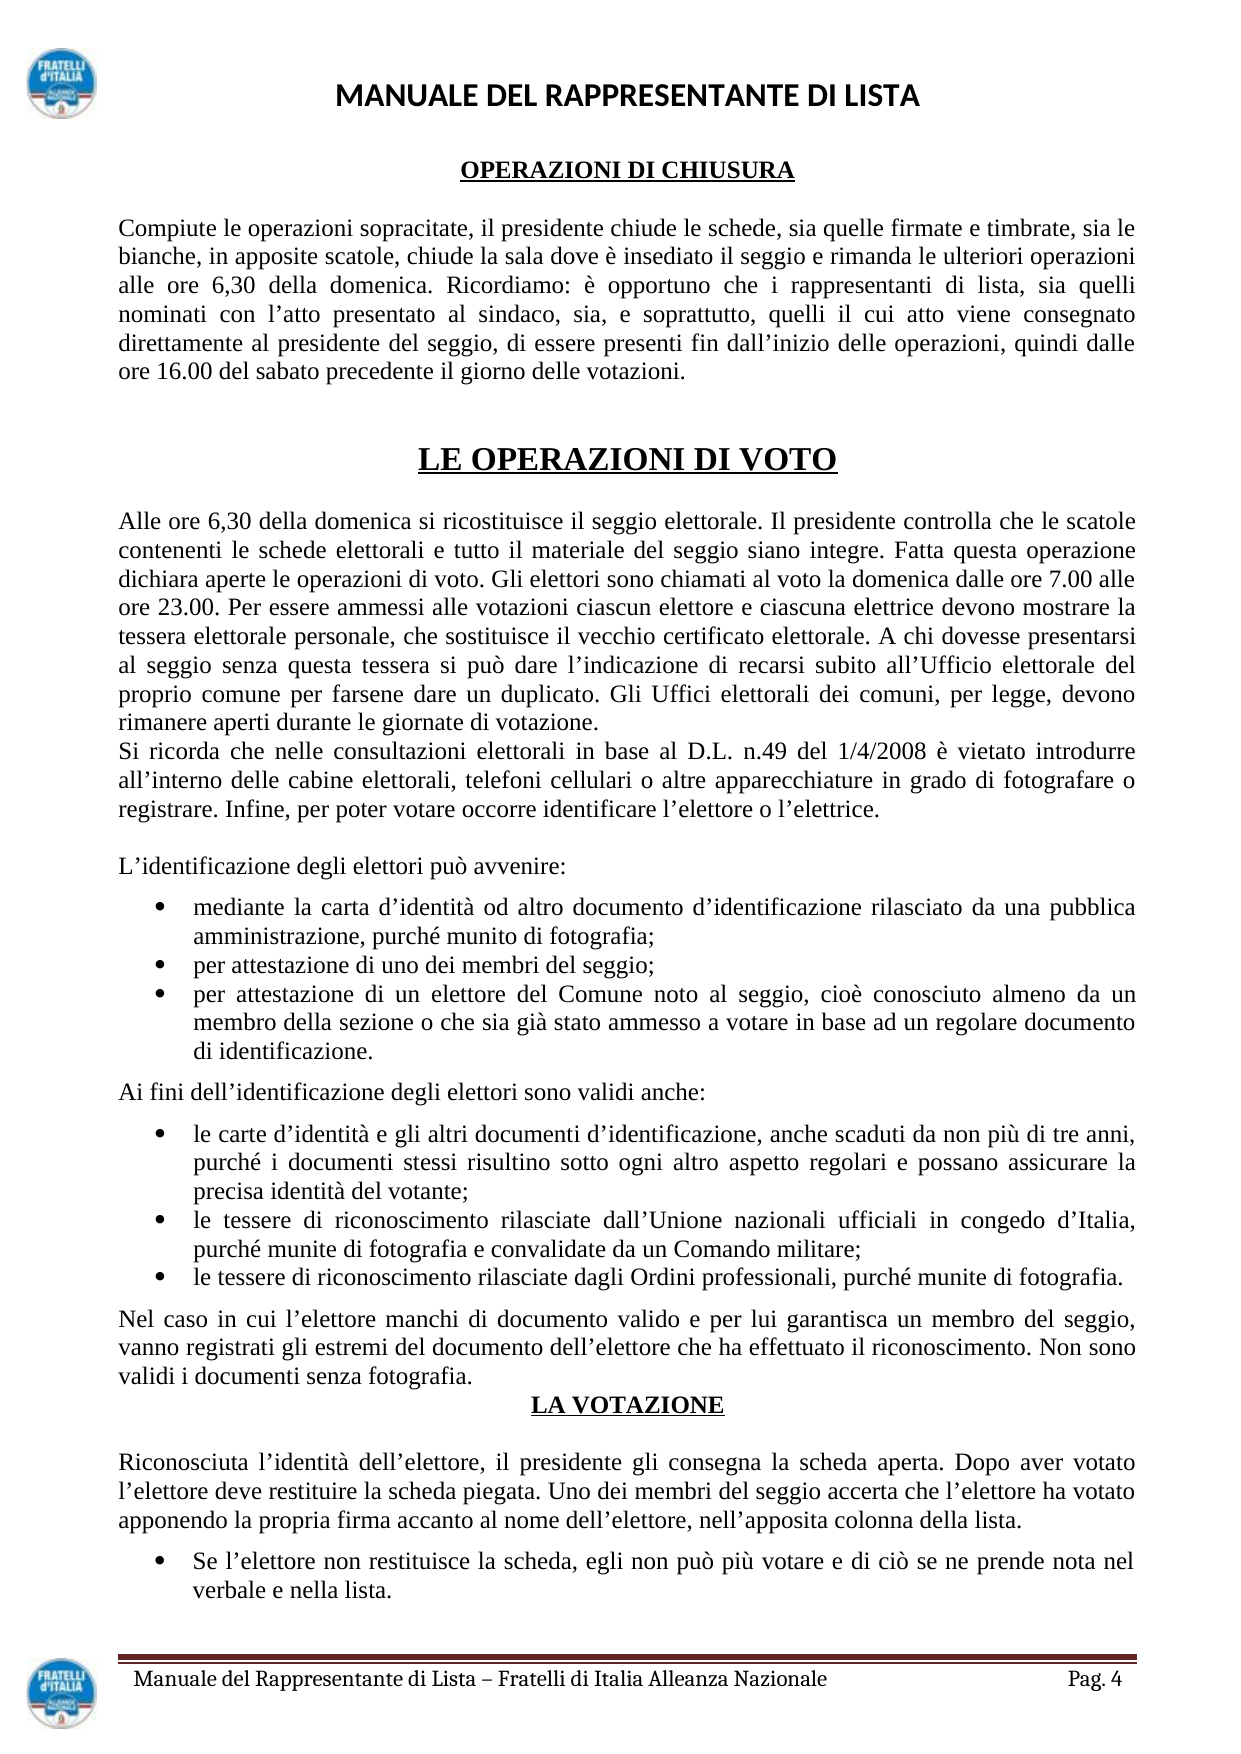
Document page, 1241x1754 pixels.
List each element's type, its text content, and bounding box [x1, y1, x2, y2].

text OPERAZIONI DI CHIUSURA [118, 155, 1137, 184]
picture [26, 1658, 97, 1729]
text Alle ore 6,30 della domenica si ricostituisce il seggio elettorale. Il presidente controlla che le scatole contenenti le schede elettorali e tutto il materiale del seggio siano integre. Fatta questa operazione dichiara aperte le operazioni di voto. Gli elettori sono chiamati al voto la domenica dalle ore 7.00 alle ore 23.00. Per essere ammessi alle votazioni ciascun elettore e ciascuna elettrice devono mostrare la tessera elettorale personale, che sostituisce il vecchio certificato elettorale. A chi dovesse presentarsi al seggio senza questa tessera si può dare l’indicazione di recarsi subito all’Ufficio elettorale del proprio comune per farsene dare un duplicato. Gli Uffici elettorali dei comuni, per legge, devono rimanere aperti durante le giornate di votazione. [118, 506, 1137, 736]
text Si ricorda che nelle consultazioni elettorali in base al D.L. n.49 del 1/4/2008 è vietato introdurre all’interno delle cabine elettorali, telefoni cellulari o altre apparecchiature in grado di fotografare o registrare. Infine, per poter votare occorre identificare l’elettore o l’elettrice. [118, 736, 1137, 822]
list le tessere di riconoscimento rilasciate dall’Unione nazionali ufficiali in congedo d’Italia, purché munite di fotografia e convalidate da un Comando militare; [156, 1205, 1137, 1262]
text Ai fini dell’identificazione degli elettori sono validi anche: [118, 1077, 1137, 1106]
text Compiute le operazioni sopracitate, il presidente chiude le schede, sia quelle firmate e timbrate, sia le bianche, in apposite scatole, chiude la sala dove è insediato il seggio e rimanda le ulteriori operazioni alle ore 6,30 della domenica. Ricordiamo: è opportuno che i rappresentanti di lista, sia quelli nominati con l’atto presentato al sindaco, sia, e soprattutto, quelli il cui atto viene consegnato direttamente al presidente del seggio, di essere presenti fin dall’inizio delle operazioni, quindi dalle ore 16.00 del sabato precedente il giorno delle votazioni. [118, 213, 1137, 385]
text L’identificazione degli elettori può avvenire: [118, 851, 1137, 880]
text Riconosciuta l’identità dell’elettore, il presidente gli consegna la scheda aperta. Dopo aver votato l’elettore deve restituire la scheda piegata. Uno dei membri del seggio accerta che l’elettore ha votato apponendo la propria firma accanto al nome dell’elettore, nell’apposita colonna della lista. [118, 1447, 1137, 1534]
text LA VOTAZIONE [118, 1390, 1137, 1419]
picture [26, 48, 97, 119]
text Nel caso in cui l’elettore manchi di documento valido e per lui garantisca un membro del seggio, vanno registrati gli estremi del documento dell’elettore che ha effettuato il riconoscimento. Non sono validi i documenti senza fotografia. [118, 1304, 1137, 1390]
list Se l’elettore non restituisce la scheda, egli non può più votare e di ciò se ne prende nota nel verbale e nella lista. [155, 1546, 1137, 1604]
list le carte d’identità e gli altri documenti d’identificazione, anche scaduti da non più di tre anni, purché i documenti stessi risultino sotto ogni altro aspetto regolari e possano assicurare la precisa identità del votante; [156, 1119, 1137, 1205]
list per attestazione di un elettore del Comune noto al seggio, cioè conosciuto almeno da un membro della sezione o che sia già stato ammesso a votare in base ad un regolare documento di identificazione. [156, 979, 1137, 1065]
list mediante la carta d’identità od altro documento d’identificazione rilasciato da una pubblica amministrazione, purché munito di fotografia; [156, 892, 1137, 950]
list le tessere di riconoscimento rilasciate dagli Ordini professionali, purché munite di fotografia. [156, 1262, 1137, 1291]
text LE OPERAZIONI DI VOTO [118, 439, 1137, 477]
list per attestazione di uno dei membri del seggio; [156, 950, 1137, 979]
